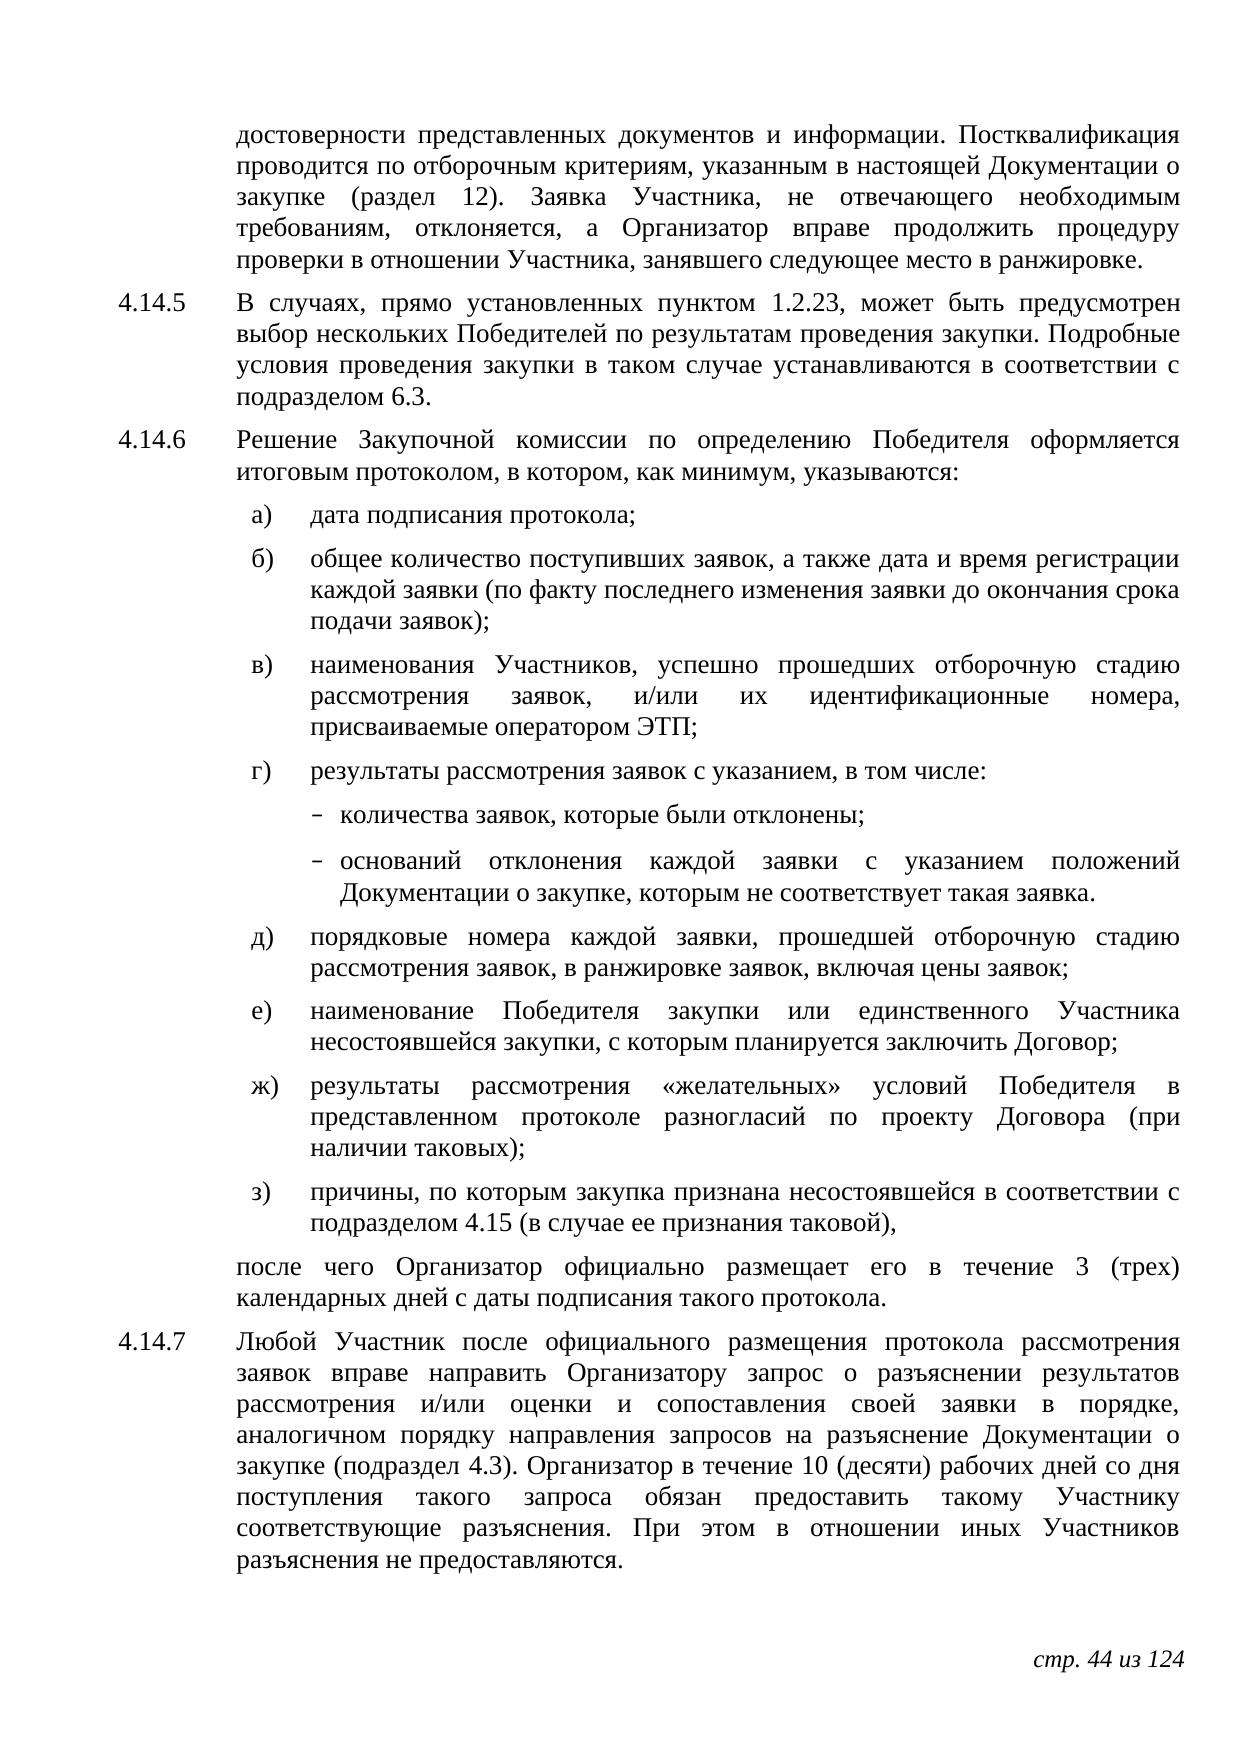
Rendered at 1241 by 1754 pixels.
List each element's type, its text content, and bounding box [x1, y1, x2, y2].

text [118, 118, 1181, 274]
text общее количество поступивших заявок, а также дата и время регистрации каждой заявки (по факту последнего изменения заявки до окончания срока подачи заявок); [251, 542, 1181, 635]
text Любой Участник после официального размещения протокола рассмотрения заявок вправе направить Организатору запрос о разъяснении результатов рассмотрения и/или оценки и сопоставления своей заявки в порядке, аналогичном порядку направления запросов на разъяснение Документации о закупке (подраздел 4.3). Организатор в течение 10 (десяти) рабочих дней со дня поступления такого запроса обязан предоставить такому Участнику соответствующие разъяснения. При этом в отношении иных Участников разъяснения не предоставляются. [118, 1325, 1181, 1574]
text наименование Победителя закупки или единственного Участника несостоявшейся закупки, с которым планируется заключить Договор; [251, 994, 1181, 1057]
text В случаях, прямо установленных пунктом 1.2.23, может быть предусмотрен выбор нескольких Победителей по результатам проведения закупки. Подробные условия проведения закупки в таком случае устанавливаются в соответствии с подразделом 6.3. [118, 286, 1181, 411]
list после чего Организатор официально размещает его в течение 3 (трех) календарных дней с даты подписания такого протокола. [236, 1250, 1181, 1312]
text наименования Участников, успешно прошедших отборочную стадию рассмотрения заявок, и/или их идентификационные номера, присваиваемые оператором ЭТП; [251, 648, 1181, 741]
text результаты рассмотрения «желательных» условий Победителя в представленном протоколе разногласий по проекту Договора (при наличии таковых); [251, 1069, 1181, 1163]
text причины, по которым закупка признана несостоявшейся в соответствии с подразделом 4.15 (в случае ее признания таковой), [251, 1175, 1181, 1237]
text дата подписания протокола; [251, 498, 1181, 529]
list количества заявок, которые были отклонены; [310, 797, 1181, 830]
text результаты рассмотрения заявок с указанием, в том числе: [251, 754, 1181, 785]
text Решение Закупочной комиссии по определению Победителя оформляется итоговым протоколом, в котором, как минимум, указываются: [118, 423, 1181, 486]
text порядковые номера каждой заявки, прошедшей отборочную стадию рассмотрения заявок, в ранжировке заявок, включая цены заявок; [251, 919, 1181, 982]
list оснований отклонения каждой заявки с указанием положений Документации о закупке, которым не соответствует такая заявка. [310, 843, 1181, 907]
